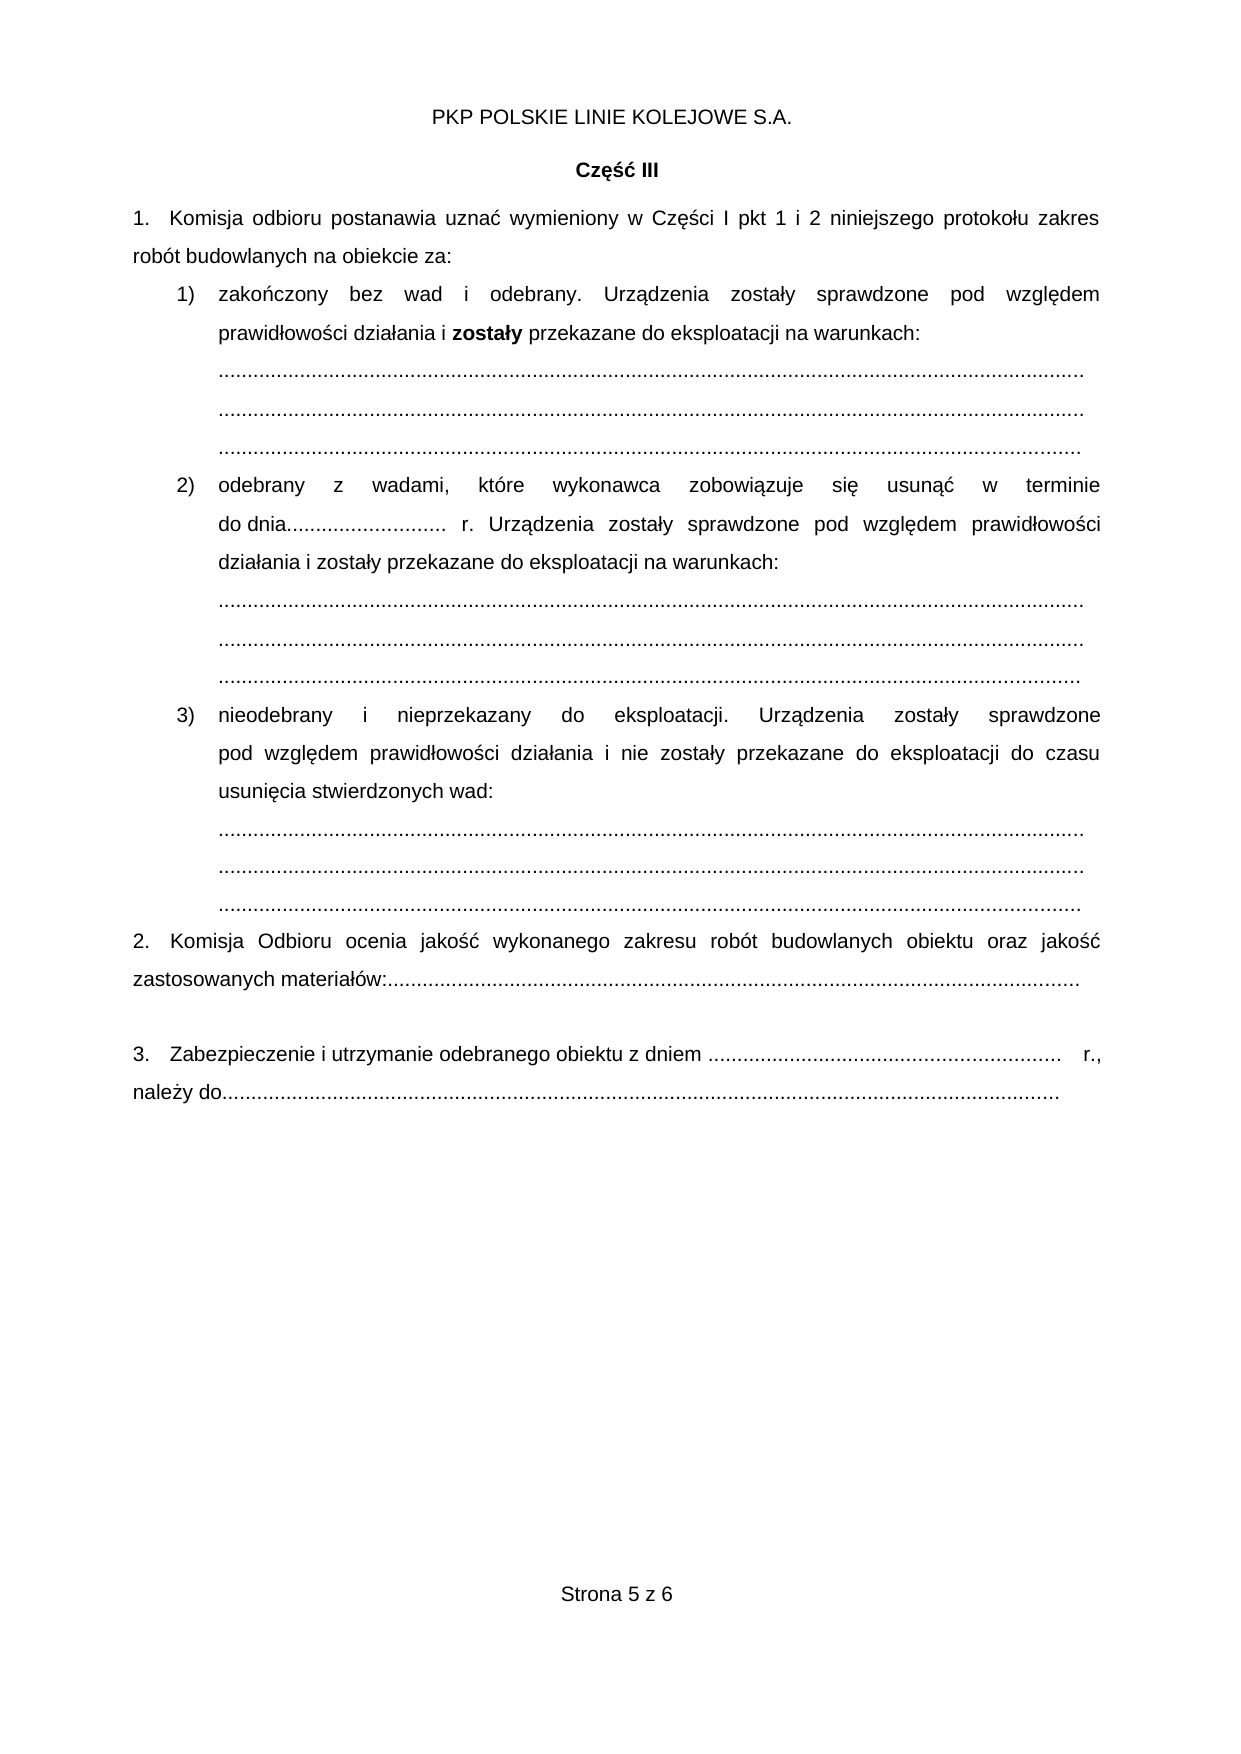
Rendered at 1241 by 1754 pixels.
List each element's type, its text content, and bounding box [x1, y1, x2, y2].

list Zabezpieczenie i utrzymanie odebranego obiektu z dniem r., należy do [133, 1042, 1101, 1141]
list zakończony bez wad i odebrany. Urządzenia zostały sprawdzone pod względem prawidłowości działania i zostały przekazane do eksploatacji na warunkach: [176, 282, 1101, 344]
list odebrany z wadami, które wykonawca zobowiązuje się usunąć w terminie do dnia r. Urządzenia zostały sprawdzone pod względem prawidłowości działania i zostały przekazane do eksploatacji na warunkach: [176, 473, 1101, 574]
list Komisja odbioru postanawia uznać wymieniony w Części I pkt 1 i 2 niniejszego protokołu zakres robót budowlanych na obiekcie za: [133, 206, 1101, 268]
subtitle Część III [133, 158, 1101, 182]
list nieodebrany i nieprzekazany do eksploatacji. Urządzenia zostały sprawdzone pod względem prawidłowości działania i nie zostały przekazane do eksploatacji do czasu usunięcia stwierdzonych wad: [176, 702, 1101, 802]
list Komisja Odbioru ocenia jakość wykonanego zakresu robót budowlanych obiektu oraz jakość zastosowanych materiałów: [133, 929, 1101, 1028]
